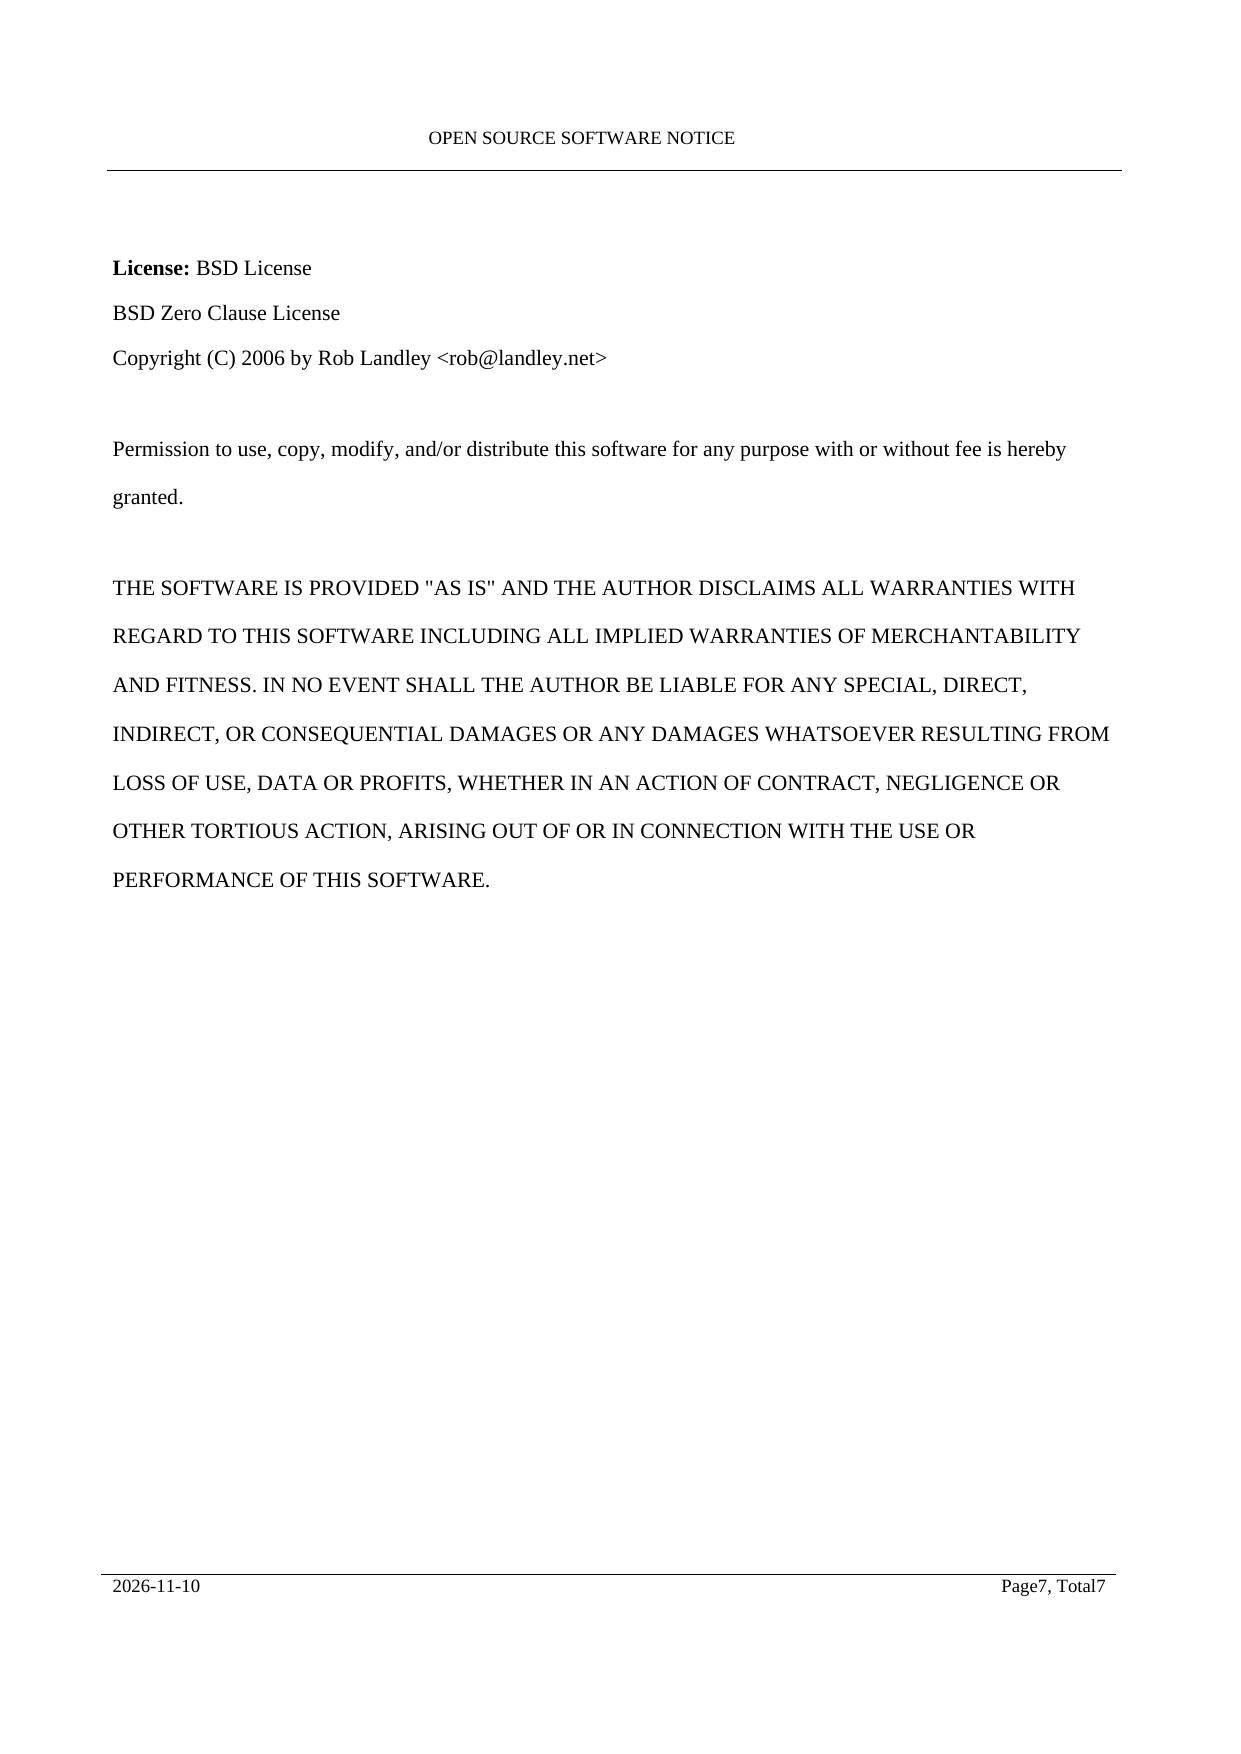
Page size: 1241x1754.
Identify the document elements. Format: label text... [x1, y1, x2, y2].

text THE SOFTWARE IS PROVIDED "AS IS" AND THE AUTHOR DISCLAIMS ALL WARRANTIES WITH REGARD TO THIS SOFTWARE INCLUDING ALL IMPLIED WARRANTIES OF MERCHANTABILITY AND FITNESS. IN NO EVENT SHALL THE AUTHOR BE LIABLE FOR ANY SPECIAL, DIRECT, INDIRECT, OR CONSEQUENTIAL DAMAGES OR ANY DAMAGES WHATSOEVER RESULTING FROM LOSS OF USE, DATA OR PROFITS, WHETHER IN AN ACTION OF CONTRACT, NEGLIGENCE OR OTHER TORTIOUS ACTION, ARISING OUT OF OR IN CONNECTION WITH THE USE OR PERFORMANCE OF THIS SOFTWARE. [112, 571, 1128, 896]
text Permission to use, copy, modify, and/or distribute this software for any purpose with or without fee is hereby granted. [112, 432, 1128, 513]
text BSD Zero Clause License [112, 297, 1128, 329]
text License: BSD License [112, 251, 1128, 284]
text Copyright (C) 2006 by Rob Landley <rob@landley.net> [112, 342, 1128, 374]
